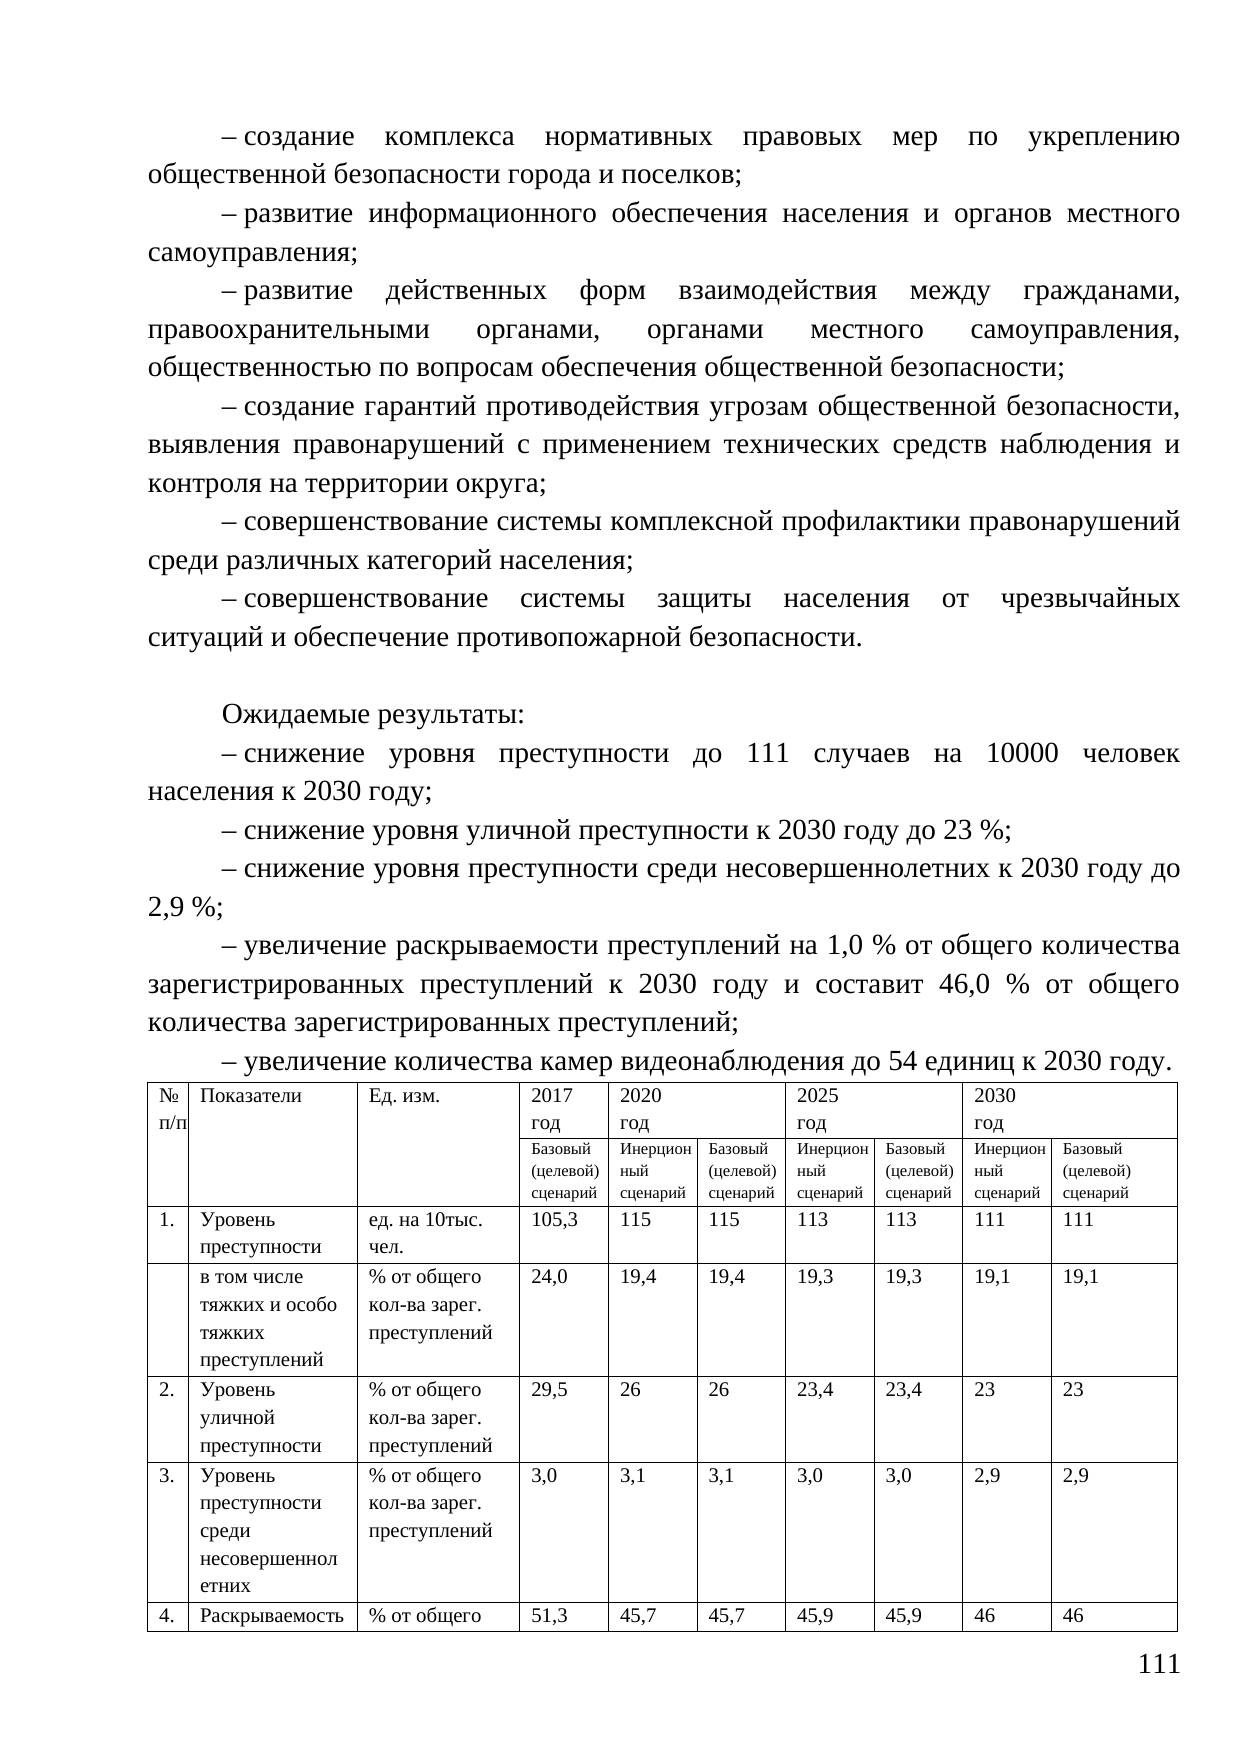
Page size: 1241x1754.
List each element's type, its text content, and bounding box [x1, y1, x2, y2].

table_cell 115 [698, 1207, 785, 1263]
text – увеличение раскрываемости преступлений на 1,0 % от общего количества зарегистрированных преступлений к 2030 году и составит 46,0 % от общего количества зарегистрированных преступлений; [148, 927, 1181, 1038]
text Ожидаемые результаты: [148, 696, 1181, 730]
table_cell 19,3 [875, 1264, 962, 1376]
table_cell 26 [609, 1377, 697, 1462]
text – снижение уровня преступности до 111 случаев на 10000 человек населения к 2030 году; [148, 735, 1181, 807]
table_cell Инерционный сценарий [609, 1139, 697, 1206]
table_cell % от общего кол-ва зарег. преступлений [358, 1264, 519, 1376]
table_cell 111 [1052, 1207, 1177, 1263]
table_cell 3,1 [698, 1463, 785, 1602]
table_cell 19,1 [963, 1264, 1051, 1376]
table_cell 3,0 [875, 1463, 962, 1602]
table_cell 19,4 [609, 1264, 697, 1376]
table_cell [358, 1603, 519, 1631]
table_cell 23 [1052, 1377, 1177, 1462]
table_cell Базовый (целевой) сценарий [1052, 1139, 1177, 1206]
table_cell 3,0 [786, 1463, 874, 1602]
table_cell Базовый (целевой) сценарий [698, 1139, 785, 1206]
table_cell 26 [698, 1377, 785, 1462]
table_cell Уровень преступности среди несовершеннолетних [189, 1463, 357, 1602]
table_cell % от общего кол-ва зарег. преступлений [358, 1377, 519, 1462]
table_header Ед. изм. [358, 1083, 519, 1206]
text – развитие информационного обеспечения населения и органов местного самоуправления; [148, 195, 1181, 267]
table_cell 46 [1052, 1603, 1177, 1631]
text – снижение уровня уличной преступности к 2030 году до 23 %; [148, 812, 1181, 845]
table_cell 23 [963, 1377, 1051, 1462]
table_cell 45,9 [786, 1603, 874, 1631]
table_cell 111 [963, 1207, 1051, 1263]
table_cell 4. [148, 1603, 188, 1631]
table_cell ед. на 10тыс. чел. [358, 1207, 519, 1263]
table_cell 45,9 [875, 1603, 962, 1631]
table_cell Базовый (целевой) сценарий [875, 1139, 962, 1206]
table_header Показатели [189, 1083, 357, 1206]
table_header № п/п [148, 1083, 188, 1206]
table_header 2030 год [963, 1083, 1177, 1138]
table_cell 23,4 [875, 1377, 962, 1462]
table_cell 19,3 [786, 1264, 874, 1376]
text – создание комплекса нормативных правовых мер по укреплению общественной безопасности города и поселков; [148, 118, 1181, 190]
table_cell Уровень преступности [189, 1207, 357, 1263]
table_cell Базовый (целевой) сценарий [520, 1139, 608, 1206]
table_header 2017 год [520, 1083, 608, 1138]
table_cell 115 [609, 1207, 697, 1263]
table_cell 23,4 [786, 1377, 874, 1462]
table_cell 113 [875, 1207, 962, 1263]
text – создание гарантий противодействия угрозам общественной безопасности, выявления правонарушений с применением технических средств наблюдения и контроля на территории округа; [148, 388, 1181, 498]
table_cell [148, 1264, 188, 1376]
table_cell 19,4 [698, 1264, 785, 1376]
table_cell 1. [148, 1207, 188, 1263]
table_header 2020 год [609, 1083, 785, 1138]
text – совершенствование системы комплексной профилактики правонарушений среди различных категорий населения; [148, 503, 1181, 576]
table_cell 46 [963, 1603, 1051, 1631]
text – увеличение количества камер видеонаблюдения до 54 единиц к 2030 году. [148, 1043, 1181, 1077]
table_cell Уровень уличной преступности [189, 1377, 357, 1462]
table_cell 105,3 [520, 1207, 608, 1263]
table_cell 3,1 [609, 1463, 697, 1602]
table_cell Инерционный сценарий [786, 1139, 874, 1206]
table_cell 2,9 [963, 1463, 1051, 1602]
table_header 2025 год [786, 1083, 962, 1138]
table_cell 24,0 [520, 1264, 608, 1376]
table_cell в том числе тяжких и особо тяжких преступлений [189, 1264, 357, 1376]
text – совершенствование системы защиты населения от чрезвычайных ситуаций и обеспечение противопожарной безопасности. [148, 581, 1181, 653]
table_cell 29,5 [520, 1377, 608, 1462]
table_cell 3. [148, 1463, 188, 1602]
table_cell Инерционный сценарий [963, 1139, 1051, 1206]
table_cell 2. [148, 1377, 188, 1462]
table_cell 45,7 [698, 1603, 785, 1631]
table_cell 3,0 [520, 1463, 608, 1602]
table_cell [189, 1603, 357, 1631]
table_cell 19,1 [1052, 1264, 1177, 1376]
table_cell % от общего кол-ва зарег. преступлений [358, 1463, 519, 1602]
text – развитие действенных форм взаимодействия между гражданами, правоохранительными органами, органами местного самоуправления, общественностью по вопросам обеспечения общественной безопасности; [148, 272, 1181, 383]
table_cell 45,7 [609, 1603, 697, 1631]
table_cell 51,3 [520, 1603, 608, 1631]
table_cell 113 [786, 1207, 874, 1263]
text – снижение уровня преступности среди несовершеннолетних к 2030 году до 2,9 %; [148, 850, 1181, 922]
table_cell 2,9 [1052, 1463, 1177, 1602]
